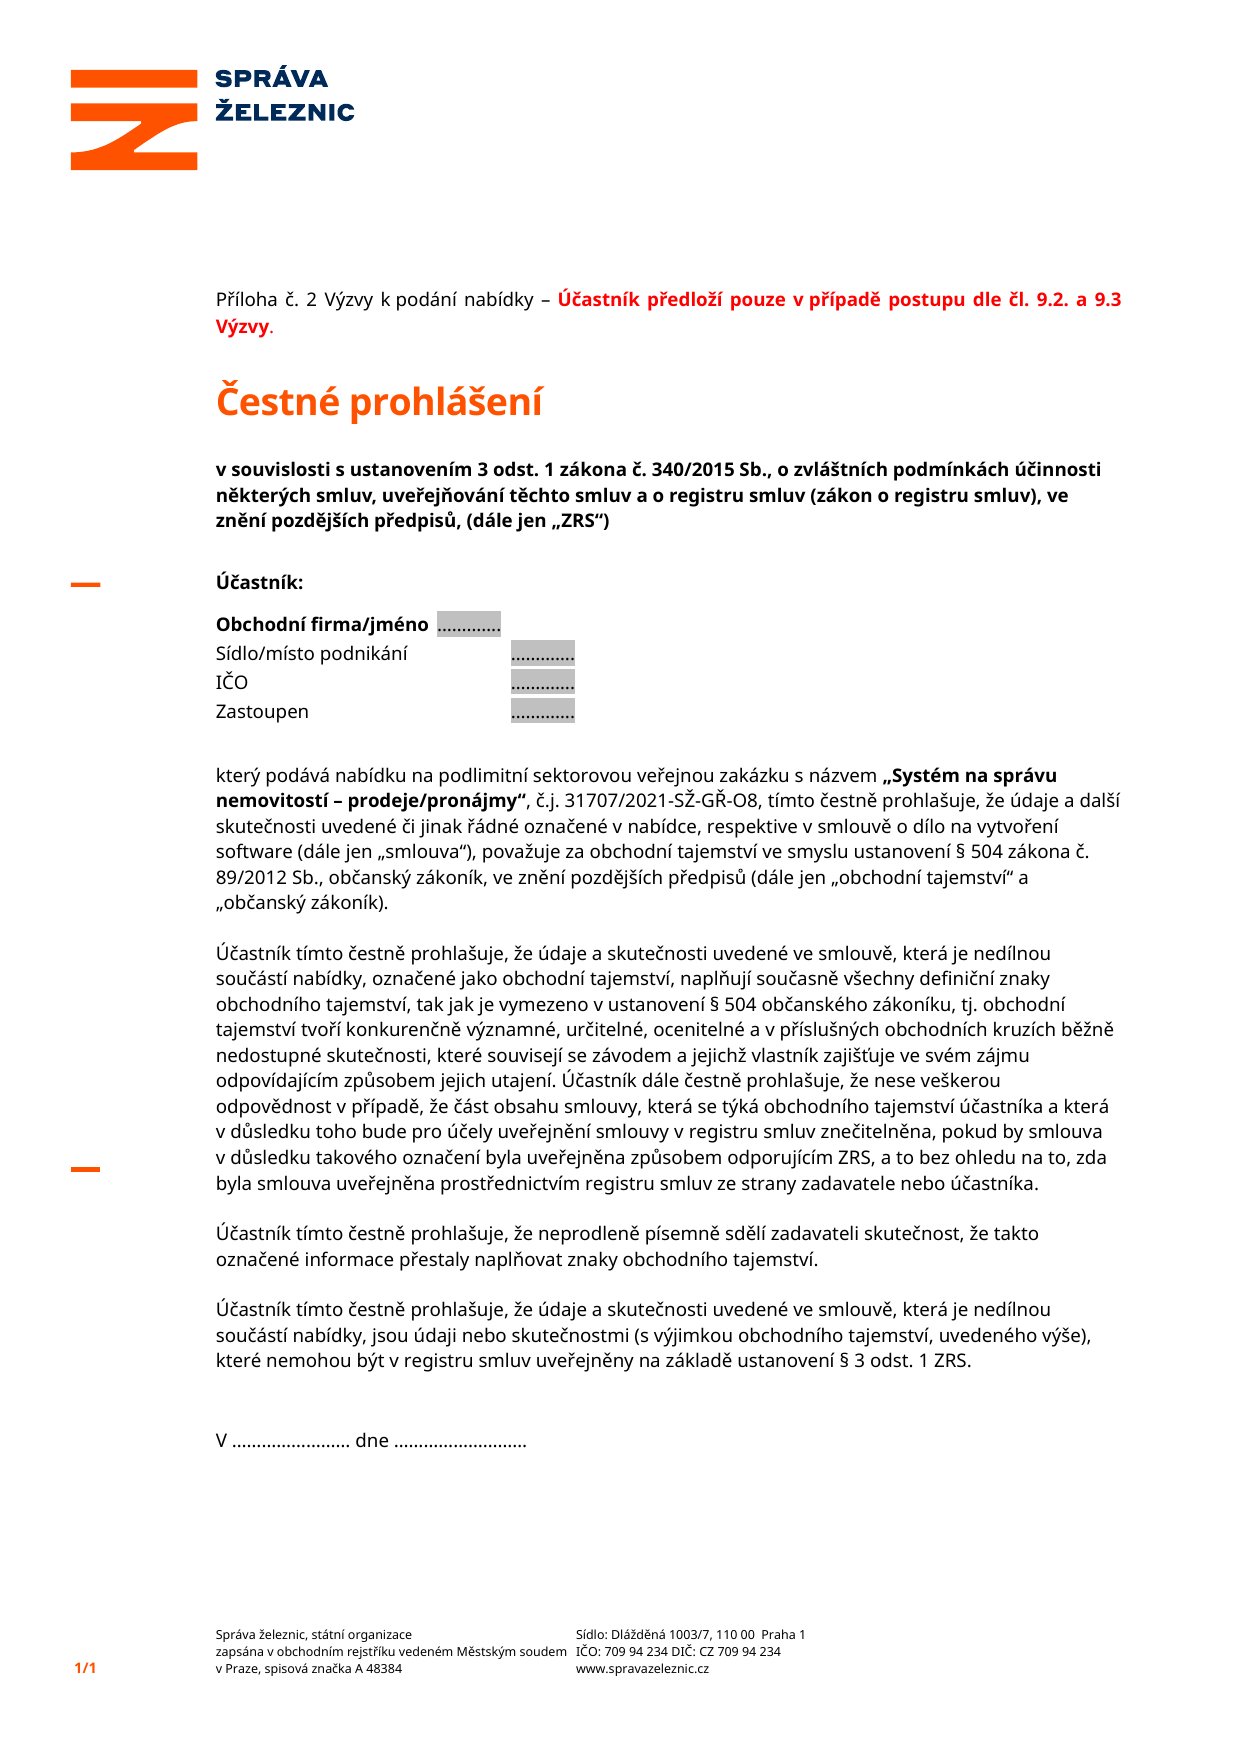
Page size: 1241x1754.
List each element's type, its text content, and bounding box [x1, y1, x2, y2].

text Sídlo/místo podnikání …………. [216, 637, 1122, 666]
text Obchodní firma/jméno …………. [216, 608, 1122, 637]
text v souvislosti s ustanovením 3 odst. 1 zákona č. 340/2015 Sb., o zvláštních podmínkách účinnosti některých smluv, uveřejňování těchto smluv a o registru smluv (zákon o registru smluv), ve znění pozdějších předpisů, (dále jen „ZRS“) [216, 456, 1122, 533]
text Zastoupen …………. [216, 695, 1122, 724]
text V …………………… dne ……………………… [216, 1423, 1121, 1453]
text Účastník tímto čestně prohlašuje, že údaje a skutečnosti uvedené ve smlouvě, která je nedílnou součástí nabídky, označené jako obchodní tajemství, naplňují současně všechny definiční znaky obchodního tajemství, tak jak je vymezeno v ustanovení § 504 občanského zákoníku, tj. obchodní tajemství tvoří konkurenčně významné, určitelné, ocenitelné a v příslušných obchodních kruzích běžně nedostupné skutečnosti, které souvisejí se závodem a jejichž vlastník zajišťuje ve svém zájmu odpovídajícím způsobem jejich utajení. Účastník dále čestně prohlašuje, že nese veškerou odpovědnost v případě, že část obsahu smlouvy, která se týká obchodního tajemství účastníka a která v důsledku toho bude pro účely uveřejnění smlouvy v registru smluv znečitelněna, pokud by smlouva v důsledku takového označení byla uveřejněna způsobem odporujícím ZRS, a to bez ohledu na to, zda byla smlouva uveřejněna prostřednictvím registru smluv ze strany zadavatele nebo účastníka. [216, 940, 1122, 1195]
text IČO …………. [216, 666, 1122, 695]
text Účastník: [216, 565, 1122, 596]
text který podává nabídku na podlimitní sektorovou veřejnou zakázku s názvem „Systém na správu nemovitostí – prodeje/pronájmy“, č.j. 31707/2021-SŽ-GŘ-O8, tímto čestně prohlašuje, že údaje a další skutečnosti uvedené či jinak řádné označené v nabídce, respektive v smlouvě o dílo na vytvoření software (dále jen „smlouva“), považuje za obchodní tajemství ve smyslu ustanovení § 504 zákona č. 89/2012 Sb., občanský zákoník, ve znění pozdějších předpisů (dále jen „obchodní tajemství“ a „občanský zákoník). [216, 762, 1122, 915]
text Účastník tímto čestně prohlašuje, že neprodleně písemně sdělí zadavateli skutečnost, že takto označené informace přestaly naplňovat znaky obchodního tajemství. [216, 1220, 1122, 1271]
text Příloha č. 2 Výzvy k podání nabídky – Účastník předloží pouze v případě postupu dle čl. 9.2. a 9.3 Výzvy. [216, 286, 1122, 339]
subtitle Čestné prohlášení [216, 375, 1122, 426]
text Účastník tímto čestně prohlašuje, že údaje a skutečnosti uvedené ve smlouvě, která je nedílnou součástí nabídky, jsou údaji nebo skutečnostmi (s výjimkou obchodního tajemství, uvedeného výše), které nemohou být v registru smluv uveřejněny na základě ustanovení § 3 odst. 1 ZRS. [216, 1296, 1122, 1373]
